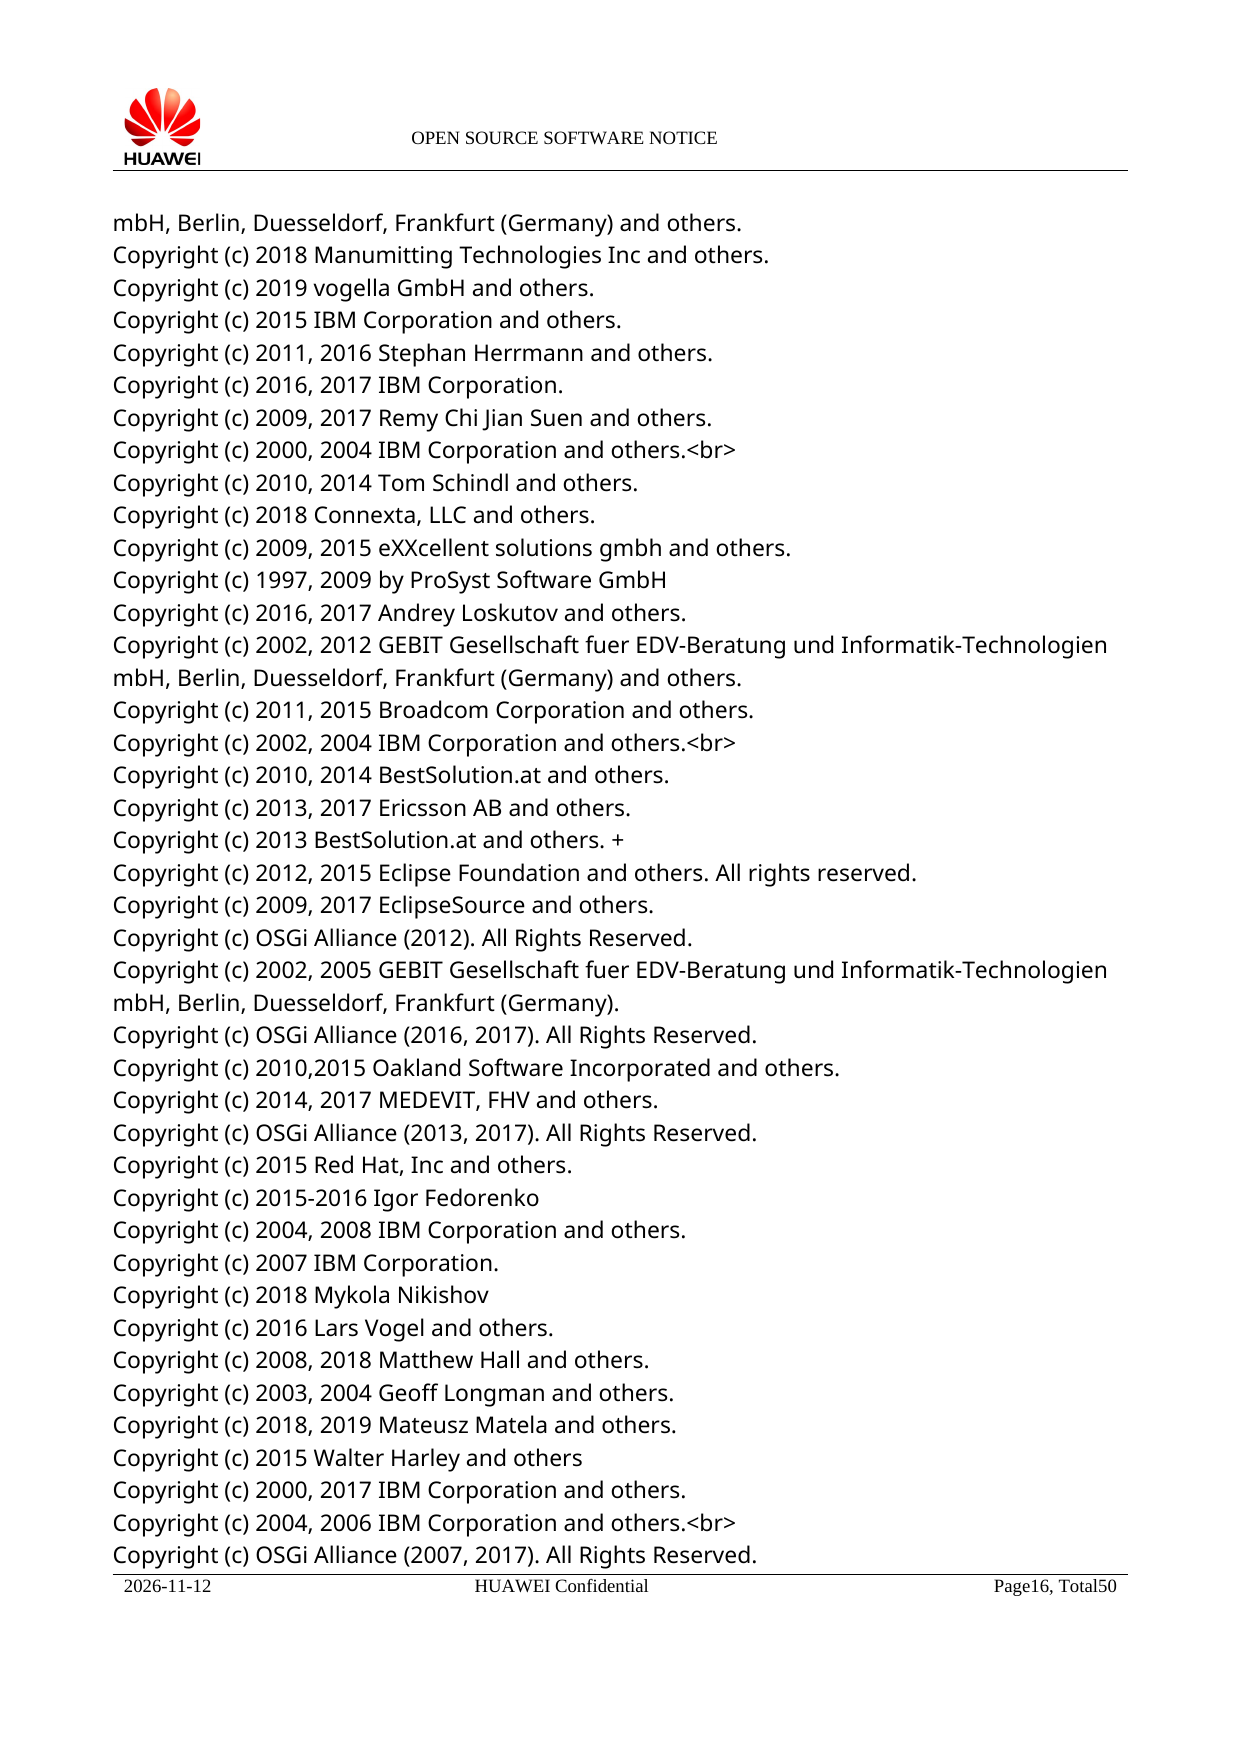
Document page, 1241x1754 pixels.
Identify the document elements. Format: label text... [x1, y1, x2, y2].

picture [124, 88, 201, 165]
